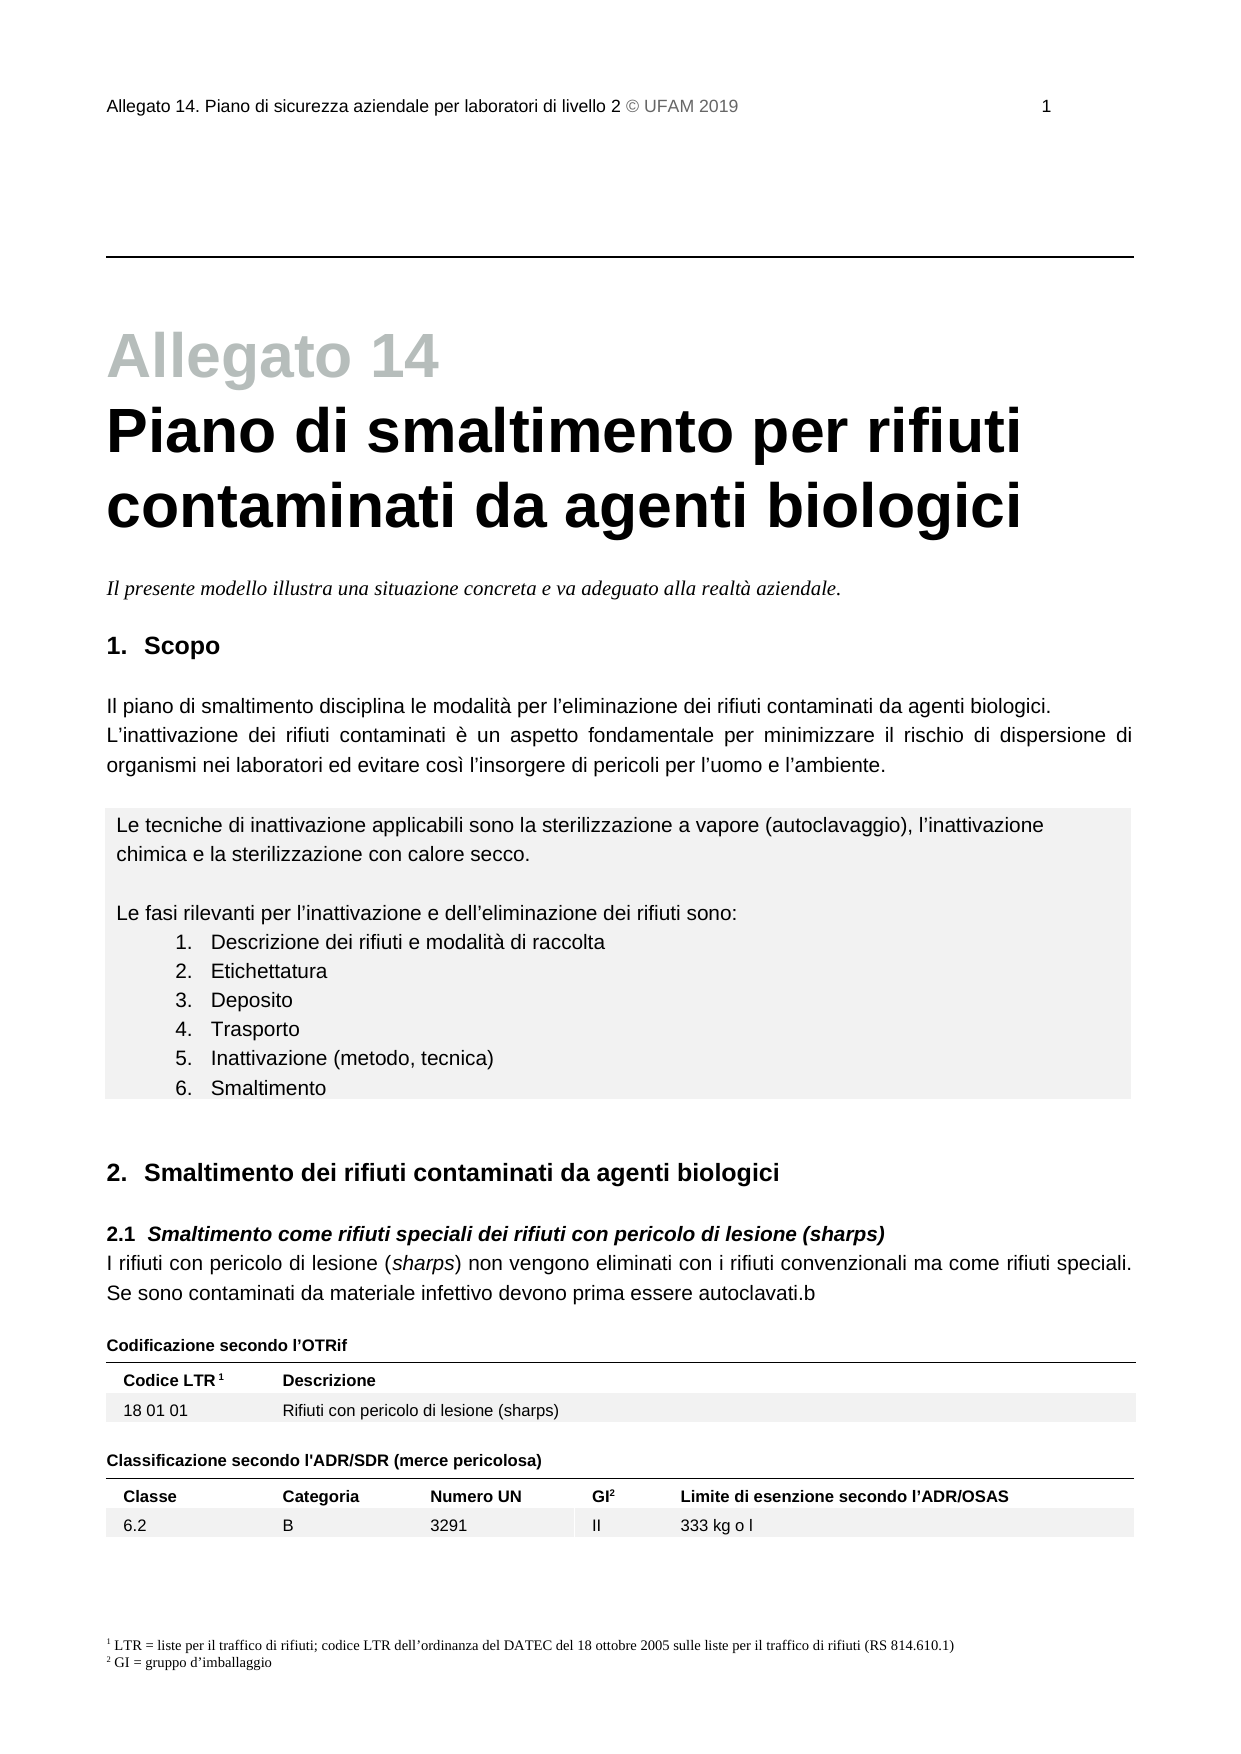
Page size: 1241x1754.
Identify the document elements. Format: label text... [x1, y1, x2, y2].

table_header Categoria [265, 1479, 413, 1508]
list Allegato 14 Piano di smaltimento per rifiuti contaminati da agenti biologici [106, 317, 1134, 542]
text I rifiuti con pericolo di lesione (sharps) non vengono eliminati con i rifiuti convenzionali ma come rifiuti speciali. Se sono contaminati da materiale infettivo devono prima essere autoclavati.b [106, 1247, 1134, 1306]
table_cell B [265, 1508, 413, 1537]
table_header Le tecniche di inattivazione applicabili sono (autoclavaggio), l’inattivazione chimica e secco. Le fasi rilevanti per l’inattivazione e dell’eliminazione dei rifiuti sono: 1. Descrizione dei rifiuti e modalità di raccolta 2. Etichettatura 3. Deposito 4. Trasporto 5. Inattivazione (metodo, tecnica) 6. Smaltimento [105, 808, 1131, 1099]
table_header Classe [106, 1479, 265, 1508]
table_header Descrizione [265, 1363, 1136, 1392]
text Smaltimento dei rifiuti contaminati da agenti biologici [106, 1158, 1134, 1188]
table_header GI [575, 1479, 663, 1508]
text Scopo [106, 631, 1134, 660]
table_cell 3291 [413, 1508, 574, 1537]
list Il presente modello illustra una situazione concreta e va adeguato alla realtà aziendale. [106, 572, 1134, 601]
table_cell 6.2 [106, 1508, 265, 1537]
table_cell II [575, 1508, 663, 1537]
text Il piano di smaltimento disciplina le modalità per l’eliminazione dei rifiuti contaminati da agenti biologici. [106, 690, 1134, 719]
text Classificazione secondo l'ADR/SDR (merce pericolosa) [106, 1451, 1134, 1470]
text Codificazione secondo l’OTRif [106, 1335, 1134, 1354]
text L’inattivazione dei rifiuti contaminati è un aspetto fondamentale per minimizzare il rischio di dispersione di organismi nei laboratori ed evitare così l’insorgere di pericoli per l’uomo e l’ambiente. [106, 719, 1134, 778]
table_header Numero UN [413, 1479, 574, 1508]
table_cell 18 01 01 [106, 1393, 265, 1422]
table_header Codice LTR [106, 1363, 265, 1392]
table_cell 333 kg o l [663, 1508, 1134, 1537]
text 2.1 Smaltimento come rifiuti speciali dei rifiuti con pericolo di lesione (sharps) [106, 1217, 1134, 1247]
table_header Limite di esenzione secondo l’ADR/OSAS [663, 1479, 1134, 1508]
table_cell Rifiuti con pericolo di lesione (sharps) [265, 1393, 1136, 1422]
